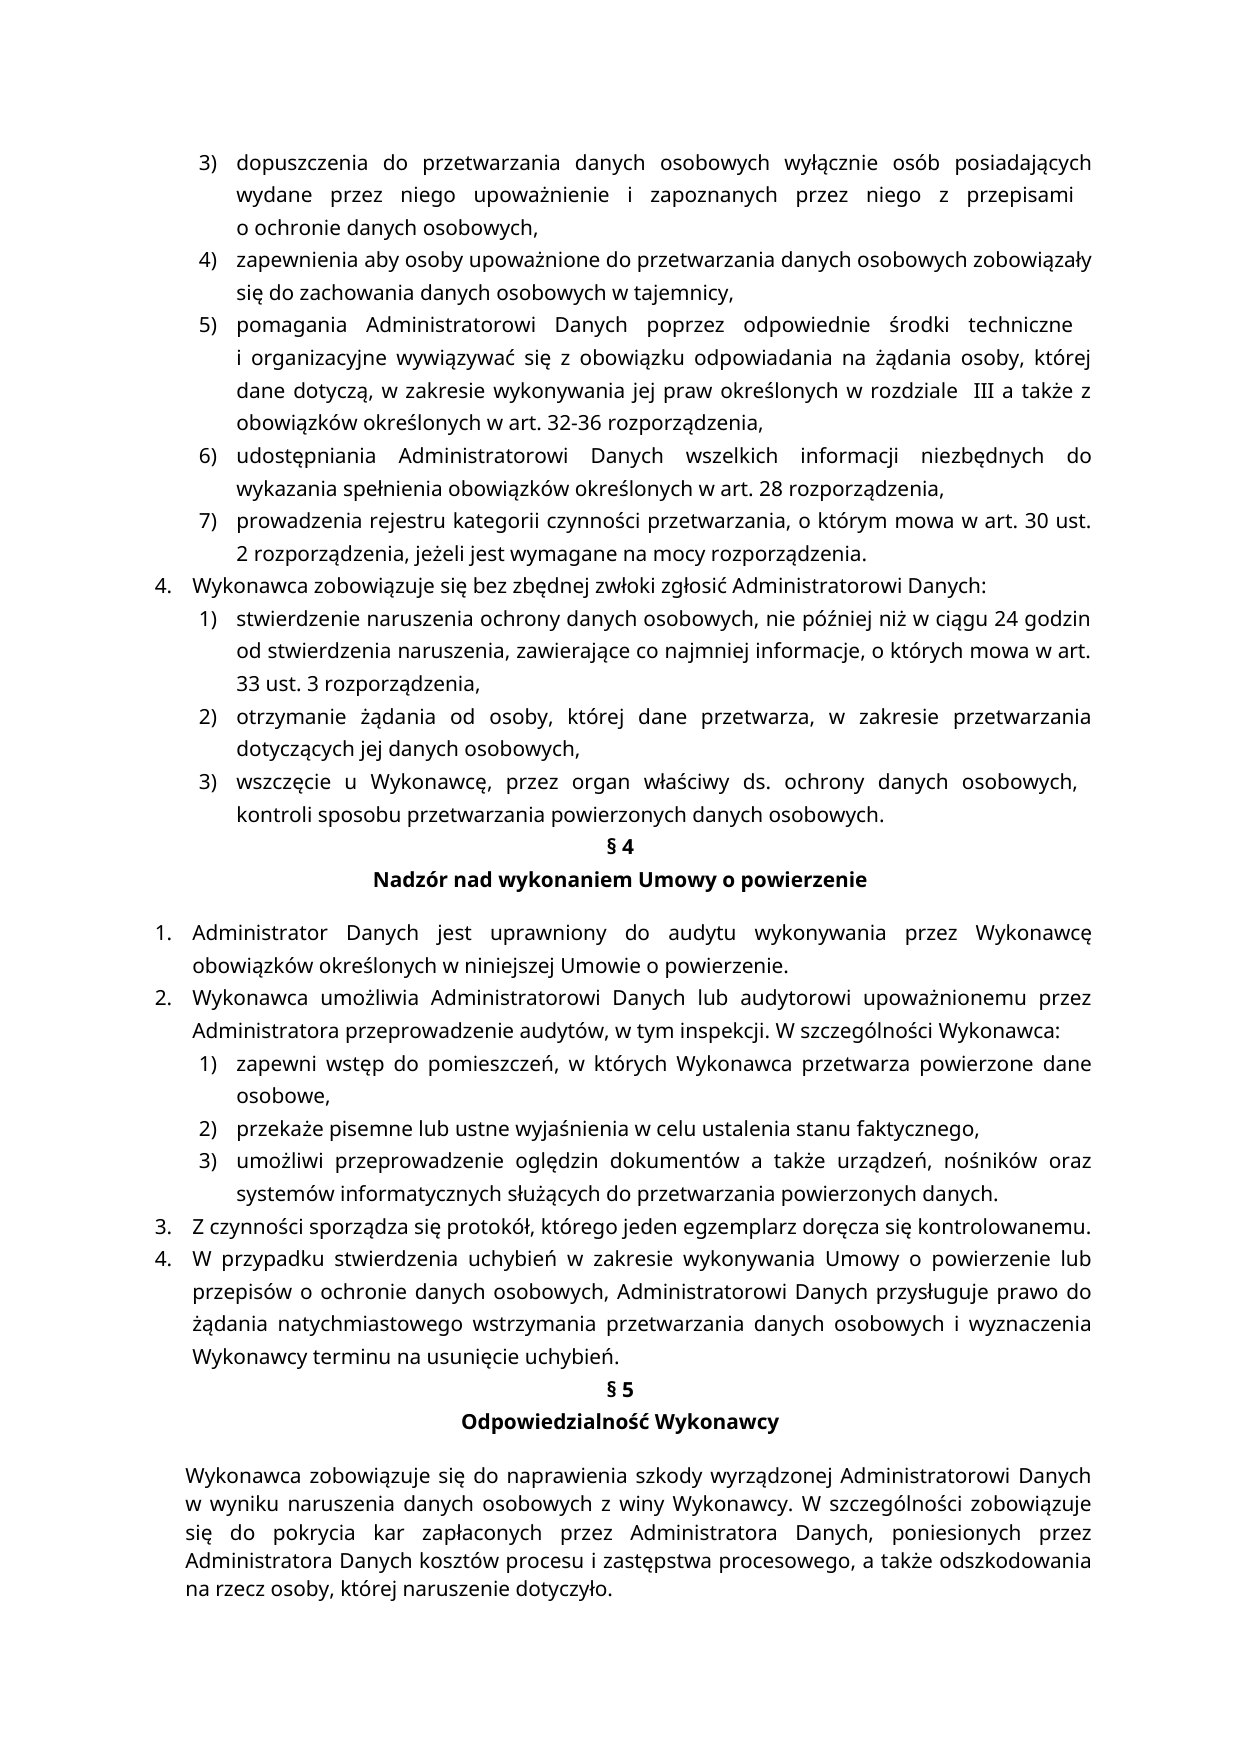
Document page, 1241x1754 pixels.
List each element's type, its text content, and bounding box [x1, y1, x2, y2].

list przekaże pisemne lub ustne wyjaśnienia w celu ustalenia stanu faktycznego, [199, 1114, 1093, 1142]
list udostępniania Administratorowi Danych wszelkich informacji niezbędnych do wykazania spełnienia obowiązków określonych w art. 28 rozporządzenia, [199, 441, 1093, 502]
list Wykonawca umożliwia Administratorowi Danych lub audytorowi upoważnionemu przez Administratora przeprowadzenie audytów, w tym inspekcji. W szczególności Wykonawca: [154, 983, 1093, 1044]
list Wykonawca zobowiązuje się bez zbędnej zwłoki zgłosić Administratorowi Danych: [154, 571, 1093, 600]
list umożliwi przeprowadzenie oględzin dokumentów a także urządzeń, nośników oraz systemów informatycznych służących do przetwarzania powierzonych danych. [199, 1147, 1093, 1208]
text § 5 [148, 1375, 1093, 1403]
list dopuszczenia do przetwarzania danych osobowych wyłącznie osób posiadających wydane przez niego upoważnienie i zapoznanych przez niego z przepisami o ochronie danych osobowych, [199, 148, 1093, 241]
list W przypadku stwierdzenia uchybień w zakresie wykonywania Umowy o powierzenie lub przepisów o ochronie danych osobowych, Administratorowi Danych przysługuje prawo do żądania natychmiastowego wstrzymania przetwarzania danych osobowych i wyznaczenia Wykonawcy terminu na usunięcie uchybień. [154, 1244, 1093, 1371]
list Administrator Danych jest uprawniony do audytu wykonywania przez Wykonawcę obowiązków określonych w niniejszej Umowie o powierzenie. [154, 918, 1093, 979]
text Wykonawca zobowiązuje się do naprawienia szkody wyrządzonej Administratorowi Danych w wyniku naruszenia danych osobowych z winy Wykonawcy. W szczególności zobowiązuje się do pokrycia kar zapłaconych przez Administratora Danych, poniesionych przez Administratora Danych kosztów procesu i zastępstwa procesowego, a także odszkodowania na rzecz osoby, której naruszenie dotyczyło. [185, 1461, 1093, 1603]
list otrzymanie żądania od osoby, której dane przetwarza, w zakresie przetwarzania dotyczących jej danych osobowych, [199, 702, 1093, 763]
list zapewnienia aby osoby upoważnione do przetwarzania danych osobowych zobowiązały się do zachowania danych osobowych w tajemnicy, [199, 245, 1093, 306]
list zapewni wstęp do pomieszczeń, w których Wykonawca przetwarza powierzone dane osobowe, [199, 1049, 1093, 1110]
list stwierdzenie naruszenia ochrony danych osobowych, nie później niż w ciągu 24 godzin od stwierdzenia naruszenia, zawierające co najmniej informacje, o których mowa w art. 33 ust. 3 rozporządzenia, [199, 604, 1093, 698]
text Nadzór nad wykonaniem Umowy o powierzenie [148, 865, 1093, 893]
list Z czynności sporządza się protokół, którego jeden egzemplarz doręcza się kontrolowanemu. [154, 1212, 1093, 1240]
text § 4 [148, 832, 1093, 861]
text Odpowiedzialność Wykonawcy [148, 1407, 1093, 1436]
list prowadzenia rejestru kategorii czynności przetwarzania, o którym mowa w art. 30 ust. 2 rozporządzenia, jeżeli jest wymagane na mocy rozporządzenia. [199, 506, 1093, 567]
list wszczęcie u Wykonawcę, przez organ właściwy ds. ochrony danych osobowych, kontroli sposobu przetwarzania powierzonych danych osobowych. [199, 767, 1093, 828]
list pomagania Administratorowi Danych poprzez odpowiednie środki techniczne i organizacyjne wywiązywać się z obowiązku odpowiadania na żądania osoby, której dane dotyczą, w zakresie wykonywania jej praw określonych w rozdziale III a także z obowiązków określonych w art. 32-36 rozporządzenia, [199, 311, 1093, 437]
